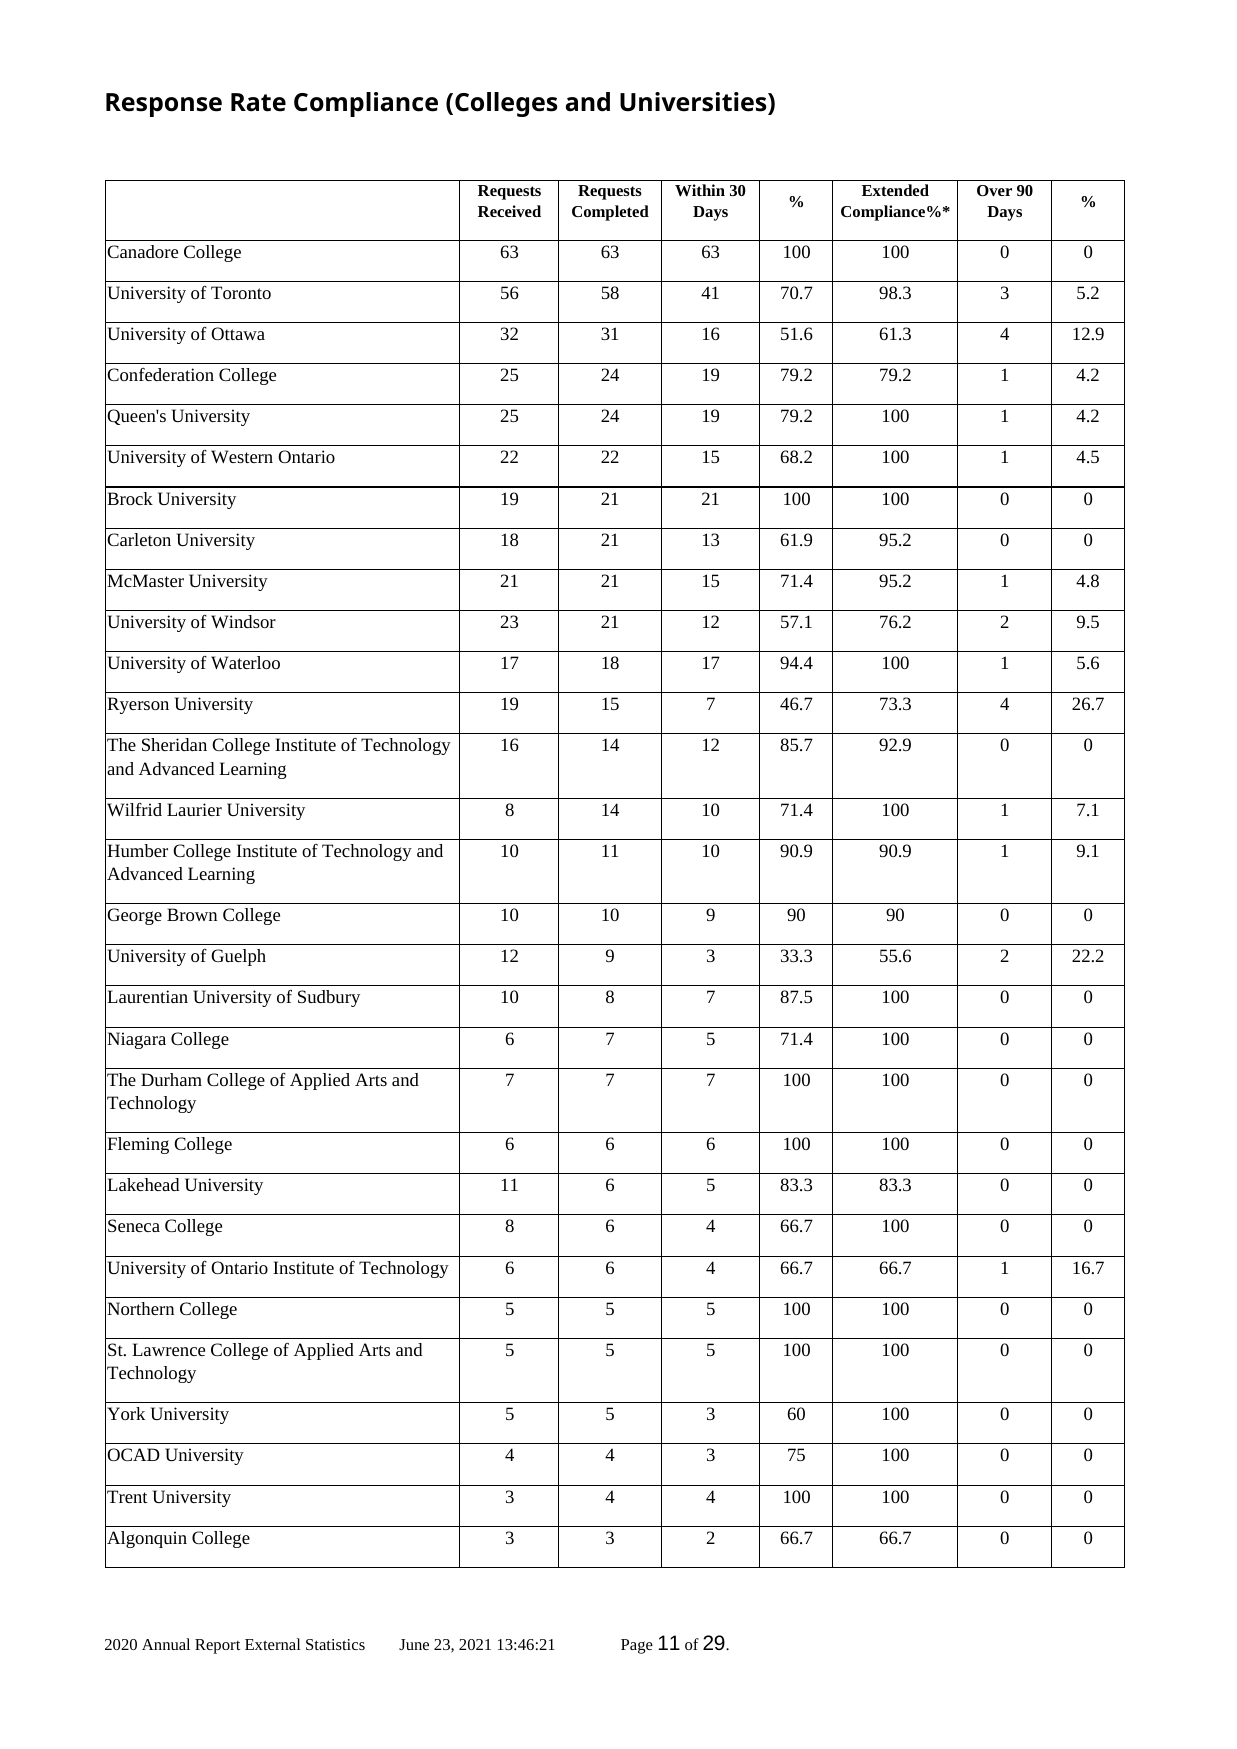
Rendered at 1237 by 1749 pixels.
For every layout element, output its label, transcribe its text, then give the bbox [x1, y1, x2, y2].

table_cell 7 [460, 1069, 558, 1132]
table_cell 19 [460, 693, 558, 733]
table_cell 24 [559, 364, 661, 404]
table_cell 100 [760, 488, 832, 527]
table_cell 2 [662, 1527, 759, 1567]
table_cell 18 [559, 652, 661, 692]
table_cell 17 [460, 652, 558, 692]
table_cell 3 [958, 282, 1051, 322]
table_cell 10 [460, 840, 558, 903]
table_cell 4 [958, 693, 1051, 733]
table_cell University of Ottawa [106, 323, 459, 363]
table_cell 2 [958, 611, 1051, 651]
table_cell Niagara College [106, 1028, 459, 1068]
table_cell 0 [958, 1486, 1051, 1526]
table_cell 100 [833, 1215, 957, 1256]
table_cell 5 [559, 1298, 661, 1338]
table_cell 63 [460, 241, 558, 281]
table_header [106, 181, 459, 239]
table_cell 16 [662, 323, 759, 363]
table_cell 19 [460, 488, 558, 527]
table_cell 8 [460, 799, 558, 839]
table_cell Confederation College [106, 364, 459, 404]
table_cell 79.2 [760, 405, 832, 445]
table_cell 60 [760, 1403, 832, 1443]
table_cell 100 [760, 1339, 832, 1402]
table_cell 6 [559, 1174, 661, 1214]
table_cell 9.1 [1052, 840, 1124, 903]
table_cell 0 [958, 986, 1051, 1027]
table_cell 70.7 [760, 282, 832, 322]
table_cell 23 [460, 611, 558, 651]
table_cell 21 [559, 611, 661, 651]
table_cell 0 [1052, 529, 1124, 569]
table_cell 18 [460, 529, 558, 569]
table_cell 6 [460, 1133, 558, 1173]
table_cell 7 [662, 1069, 759, 1132]
table_cell 5 [662, 1028, 759, 1068]
table_cell 4.8 [1052, 570, 1124, 610]
table_cell 25 [460, 364, 558, 404]
table_cell 12 [662, 734, 759, 798]
table_cell 10 [662, 799, 759, 839]
table_cell 10 [460, 986, 558, 1027]
table_cell 66.7 [760, 1257, 832, 1297]
table_cell 6 [460, 1257, 558, 1297]
table_cell 5 [662, 1339, 759, 1402]
table_cell University of Ontario Institute of Technology [106, 1257, 459, 1297]
table_header Requests Received [460, 181, 558, 239]
table_cell 1 [958, 570, 1051, 610]
table_cell 0 [1052, 488, 1124, 527]
table_cell 21 [662, 488, 759, 527]
table_cell 3 [662, 1403, 759, 1443]
table_cell 100 [833, 1133, 957, 1173]
table_cell 22 [559, 446, 661, 486]
table_cell 0 [958, 1403, 1051, 1443]
table_cell 0 [1052, 1486, 1124, 1526]
table_cell 6 [662, 1133, 759, 1173]
table_cell 21 [559, 570, 661, 610]
table_cell 0 [1052, 1028, 1124, 1068]
table_cell Carleton University [106, 529, 459, 569]
table_cell Lakehead University [106, 1174, 459, 1214]
table_cell Wilfrid Laurier University [106, 799, 459, 839]
table_cell 11 [559, 840, 661, 903]
table_cell 100 [833, 1028, 957, 1068]
table_cell 14 [559, 799, 661, 839]
table_cell 66.7 [833, 1527, 957, 1567]
table_cell 6 [460, 1028, 558, 1068]
table_cell 6 [559, 1257, 661, 1297]
table_cell 5.6 [1052, 652, 1124, 692]
table_cell 1 [958, 840, 1051, 903]
table_cell 61.3 [833, 323, 957, 363]
table_cell 95.2 [833, 570, 957, 610]
table_cell 66.7 [833, 1257, 957, 1297]
table_cell 16 [460, 734, 558, 798]
table_cell 100 [760, 1298, 832, 1338]
table_cell 76.2 [833, 611, 957, 651]
table_cell 10 [662, 840, 759, 903]
table_cell 0 [958, 1069, 1051, 1132]
table_cell 79.2 [760, 364, 832, 404]
table_cell 25 [460, 405, 558, 445]
table_cell University of Guelph [106, 945, 459, 985]
table_cell 4 [460, 1444, 558, 1484]
table_cell 100 [833, 241, 957, 281]
table_cell 0 [958, 1527, 1051, 1567]
table_cell Queen's University [106, 405, 459, 445]
table_cell 0 [1052, 1403, 1124, 1443]
table_cell 19 [662, 405, 759, 445]
table_cell 15 [559, 693, 661, 733]
table_cell 5 [662, 1298, 759, 1338]
table_cell 0 [958, 529, 1051, 569]
table_cell 100 [833, 652, 957, 692]
table_cell 100 [760, 1486, 832, 1526]
table_cell Algonquin College [106, 1527, 459, 1567]
table_cell 5 [460, 1339, 558, 1402]
table_header Extended Compliance%* [833, 181, 957, 239]
table_cell 92.9 [833, 734, 957, 798]
table_cell 100 [833, 1298, 957, 1338]
table_cell 0 [958, 1028, 1051, 1068]
table_cell 4 [662, 1257, 759, 1297]
table_cell Trent University [106, 1486, 459, 1526]
table_cell University of Toronto [106, 282, 459, 322]
table_cell 3 [662, 1444, 759, 1484]
table_cell Canadore College [106, 241, 459, 281]
table_cell 8 [460, 1215, 558, 1256]
table_cell 100 [760, 1133, 832, 1173]
table_cell 4 [662, 1486, 759, 1526]
table_cell 1 [958, 364, 1051, 404]
table_cell 22 [460, 446, 558, 486]
table_cell Northern College [106, 1298, 459, 1338]
table_cell 100 [833, 446, 957, 486]
table_cell 7.1 [1052, 799, 1124, 839]
table_cell 75 [760, 1444, 832, 1484]
table_cell 63 [559, 241, 661, 281]
table_cell 90 [760, 904, 832, 944]
table_cell 13 [662, 529, 759, 569]
table_cell 73.3 [833, 693, 957, 733]
table_cell 41 [662, 282, 759, 322]
table_cell 7 [662, 693, 759, 733]
table_cell 90.9 [760, 840, 832, 903]
table_cell 2 [958, 945, 1051, 985]
table_cell 22.2 [1052, 945, 1124, 985]
table_cell The Durham College of Applied Arts and Technology [106, 1069, 459, 1132]
table_cell 21 [559, 488, 661, 527]
table_cell 1 [958, 799, 1051, 839]
table_cell 85.7 [760, 734, 832, 798]
table_cell 100 [760, 241, 832, 281]
table_cell 10 [460, 904, 558, 944]
table_cell St. Lawrence College of Applied Arts and Technology [106, 1339, 459, 1402]
table_cell McMaster University [106, 570, 459, 610]
table_cell 9.5 [1052, 611, 1124, 651]
table_cell 0 [958, 1133, 1051, 1173]
table_cell 0 [958, 1174, 1051, 1214]
table_cell 1 [958, 446, 1051, 486]
table_cell 100 [833, 488, 957, 527]
table_cell 55.6 [833, 945, 957, 985]
table_cell 15 [662, 570, 759, 610]
table_header % [760, 181, 832, 239]
table_cell 0 [1052, 241, 1124, 281]
table_cell 15 [662, 446, 759, 486]
table_cell Brock University [106, 488, 459, 527]
table_cell 0 [958, 1298, 1051, 1338]
table_cell 100 [833, 1339, 957, 1402]
table_cell 100 [833, 799, 957, 839]
table_cell 66.7 [760, 1215, 832, 1256]
table_header Requests Completed [559, 181, 661, 239]
table_cell 0 [1052, 1133, 1124, 1173]
table_cell 3 [662, 945, 759, 985]
table_cell 0 [958, 1444, 1051, 1484]
table_cell 12 [662, 611, 759, 651]
table_cell University of Windsor [106, 611, 459, 651]
table_cell 11 [460, 1174, 558, 1214]
table_cell 7 [662, 986, 759, 1027]
table_cell 0 [1052, 1339, 1124, 1402]
table_cell 90 [833, 904, 957, 944]
table_cell 90.9 [833, 840, 957, 903]
table_cell 0 [958, 1339, 1051, 1402]
table_cell Laurentian University of Sudbury [106, 986, 459, 1027]
table_cell 0 [958, 1215, 1051, 1256]
table_cell 83.3 [833, 1174, 957, 1214]
table_cell 87.5 [760, 986, 832, 1027]
table_cell 0 [1052, 986, 1124, 1027]
table_cell 0 [958, 904, 1051, 944]
table_cell University of Western Ontario [106, 446, 459, 486]
table_header Over 90 Days [958, 181, 1051, 239]
text Response Rate Compliance (Colleges and Universities) [104, 84, 1132, 118]
table_cell 5 [460, 1403, 558, 1443]
table_cell The Sheridan College Institute of Technology and Advanced Learning [106, 734, 459, 798]
table_cell 46.7 [760, 693, 832, 733]
table_cell 0 [958, 734, 1051, 798]
table_cell 95.2 [833, 529, 957, 569]
table_cell 0 [1052, 1069, 1124, 1132]
table_cell 26.7 [1052, 693, 1124, 733]
table_cell 98.3 [833, 282, 957, 322]
table_cell University of Waterloo [106, 652, 459, 692]
table_cell 4 [958, 323, 1051, 363]
table_cell 100 [833, 1486, 957, 1526]
table_cell 10 [559, 904, 661, 944]
table_cell 17 [662, 652, 759, 692]
table_cell 4.2 [1052, 405, 1124, 445]
table_cell 1 [958, 405, 1051, 445]
table_cell 61.9 [760, 529, 832, 569]
table_cell 0 [1052, 1215, 1124, 1256]
table_cell OCAD University [106, 1444, 459, 1484]
table_cell Humber College Institute of Technology and Advanced Learning [106, 840, 459, 903]
table_cell 5 [460, 1298, 558, 1338]
table_cell 9 [559, 945, 661, 985]
table_cell 0 [1052, 734, 1124, 798]
table_cell 24 [559, 405, 661, 445]
table_cell 100 [760, 1069, 832, 1132]
table_header Within 30 Days [662, 181, 759, 239]
table_cell 51.6 [760, 323, 832, 363]
table_cell 100 [833, 1403, 957, 1443]
table_cell 3 [460, 1486, 558, 1526]
table_cell 16.7 [1052, 1257, 1124, 1297]
table_cell 0 [1052, 1174, 1124, 1214]
table_cell 83.3 [760, 1174, 832, 1214]
table_cell 31 [559, 323, 661, 363]
table_cell 4.5 [1052, 446, 1124, 486]
table_cell 1 [958, 1257, 1051, 1297]
table_cell Fleming College [106, 1133, 459, 1173]
table_cell 1 [958, 652, 1051, 692]
table_cell 6 [559, 1215, 661, 1256]
table_cell 3 [460, 1527, 558, 1567]
table_cell 68.2 [760, 446, 832, 486]
table_cell Ryerson University [106, 693, 459, 733]
table_cell 0 [1052, 904, 1124, 944]
table_cell 71.4 [760, 1028, 832, 1068]
table_cell 56 [460, 282, 558, 322]
table_cell 79.2 [833, 364, 957, 404]
table_cell 21 [559, 529, 661, 569]
table_cell 19 [662, 364, 759, 404]
table_cell 94.4 [760, 652, 832, 692]
table_cell 4 [559, 1486, 661, 1526]
table_cell 7 [559, 1028, 661, 1068]
table_cell 100 [833, 986, 957, 1027]
table_cell 33.3 [760, 945, 832, 985]
table_cell 5 [559, 1403, 661, 1443]
table_cell 0 [958, 488, 1051, 527]
table_cell 6 [559, 1133, 661, 1173]
table_cell 5 [559, 1339, 661, 1402]
table_cell 0 [1052, 1444, 1124, 1484]
table_cell 12 [460, 945, 558, 985]
table_header % [1052, 181, 1124, 239]
table_cell 4 [559, 1444, 661, 1484]
table_cell 3 [559, 1527, 661, 1567]
table_cell 0 [958, 241, 1051, 281]
table_cell 7 [559, 1069, 661, 1132]
table_cell Seneca College [106, 1215, 459, 1256]
table_cell 71.4 [760, 799, 832, 839]
table_cell 8 [559, 986, 661, 1027]
table_cell 0 [1052, 1527, 1124, 1567]
table_cell 9 [662, 904, 759, 944]
table_cell 5.2 [1052, 282, 1124, 322]
table_cell 0 [1052, 1298, 1124, 1338]
table_cell 21 [460, 570, 558, 610]
table_cell 100 [833, 1444, 957, 1484]
table_cell 4.2 [1052, 364, 1124, 404]
table_cell 58 [559, 282, 661, 322]
table_cell 100 [833, 1069, 957, 1132]
table_cell 57.1 [760, 611, 832, 651]
table_cell 14 [559, 734, 661, 798]
table_cell York University [106, 1403, 459, 1443]
table_cell George Brown College [106, 904, 459, 944]
table_cell 4 [662, 1215, 759, 1256]
table_cell 100 [833, 405, 957, 445]
table_cell 71.4 [760, 570, 832, 610]
table_cell 63 [662, 241, 759, 281]
table_cell 32 [460, 323, 558, 363]
table_cell 5 [662, 1174, 759, 1214]
table_cell 66.7 [760, 1527, 832, 1567]
table_cell 12.9 [1052, 323, 1124, 363]
